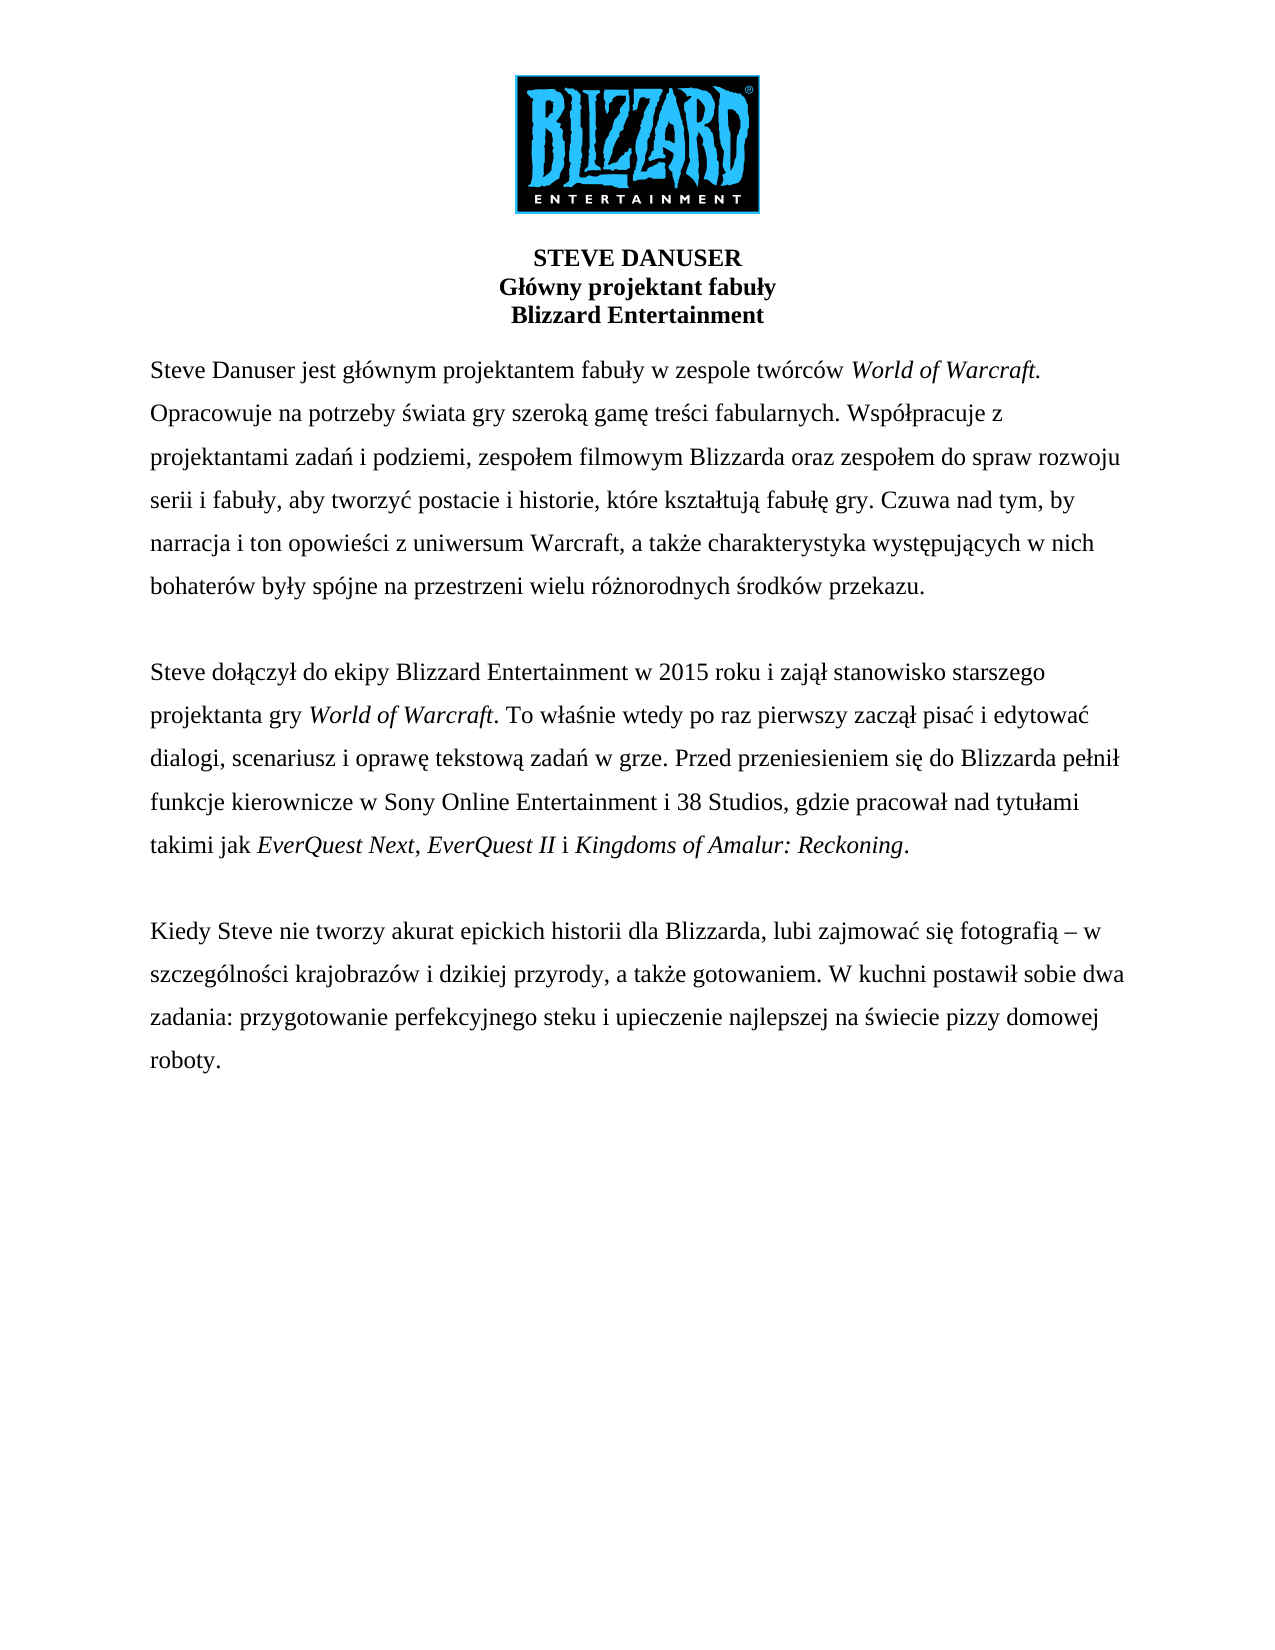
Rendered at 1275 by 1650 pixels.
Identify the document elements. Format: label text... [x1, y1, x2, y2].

text Steve dołączył do ekipy Blizzard Entertainment w 2015 roku i zajął stanowisko starszego projektanta gry World of Warcraft. To właśnie wtedy po raz pierwszy zaczął pisać i edytować dialogi, scenariusz i oprawę tekstową zadań w grze. Przed przeniesieniem się do Blizzarda pełnił funkcje kierownicze w Sony Online Entertainment i 38 Studios, gdzie pracował nad tytułami takimi jak EverQuest Next, EverQuest II i Kingdoms of Amalur: Reckoning. [150, 657, 1125, 858]
text Blizzard Entertainment [150, 300, 1125, 329]
text Steve Danuser jest głównym projektantem fabuły w zespole twórców World of Warcraft. Opracowuje na potrzeby świata gry szeroką gamę treści fabularnych. Współpracuje z projektantami zadań i podziemi, zespołem filmowym Blizzarda oraz zespołem do spraw rozwoju serii i fabuły, aby tworzyć postacie i historie, które kształtują fabułę gry. Czuwa nad tym, by narracja i ton opowieści z uniwersum Warcraft, a także charakterystyka występujących w nich bohaterów były spójne na przestrzeni wielu różnorodnych środków przekazu. [150, 355, 1125, 600]
text Główny projektant fabuły [150, 272, 1125, 300]
text STEVE DANUSER [150, 243, 1125, 272]
picture [515, 75, 760, 214]
text Kiedy Steve nie tworzy akurat epickich historii dla Blizzarda, lubi zajmować się fotografią – w szczególności krajobrazów i dzikiej przyrody, a także gotowaniem. W kuchni postawił sobie dwa zadania: przygotowanie perfekcyjnego steku i upieczenie najlepszej na świecie pizzy domowej roboty. [150, 916, 1125, 1074]
